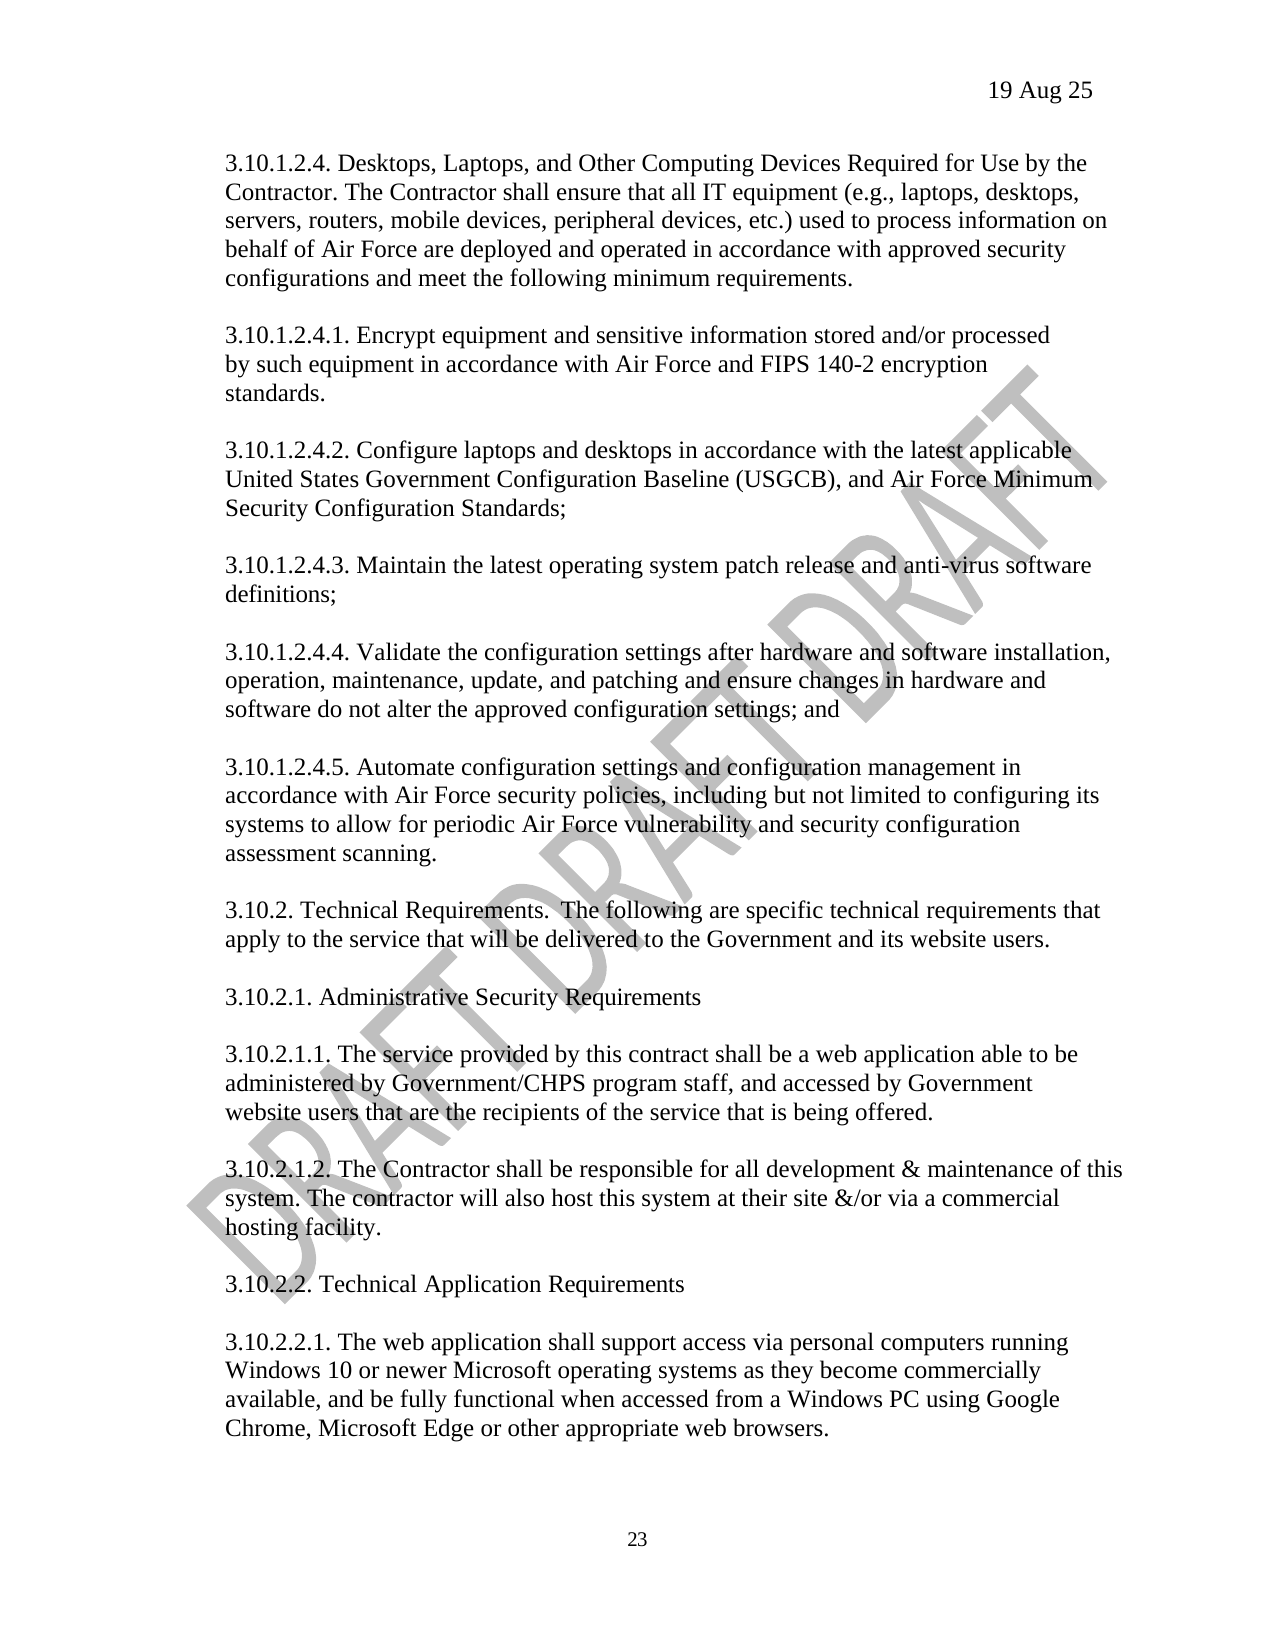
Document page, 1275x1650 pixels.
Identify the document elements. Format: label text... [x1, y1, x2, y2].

list Encrypt equipment and sensitive information stored and/or processed by such equipment in accordance with Air Force and FIPS 140-2 encryption standards. [225, 320, 1081, 407]
list Desktops, Laptops, and Other Computing Devices Required for Use by the Contractor. The Contractor shall ensure that all IT equipment (e.g., laptops, desktops, servers, routers, mobile devices, peripheral devices, etc.) used to process information on behalf of Air Force are deployed and operated in accordance with approved security configurations and meet the following minimum requirements. [225, 148, 1107, 292]
list Maintain the latest operating system patch release and anti-virus software definitions; [225, 550, 1092, 608]
list Validate the configuration settings after hardware and software installation, operation, maintenance, update, and patching and ensure changes in hardware and software do not alter the approved configuration settings; and [225, 637, 1111, 723]
list The service provided by this contract shall be a web application able to be administered by Government/CHPS program staff, and accessed by Government website users that are the recipients of the service that is being offered. [225, 1039, 1115, 1125]
list Configure laptops and desktops in accordance with the latest applicable United States Government Configuration Baseline (USGCB), and Air Force Minimum Security Configuration Standards; [225, 435, 1093, 522]
list The Contractor shall be responsible for all development & maintenance of this system. The contractor will also host this system at their site &/or via a commercial hosting facility. [225, 1154, 1123, 1240]
list Technical Application Requirements [225, 1269, 1162, 1298]
list Technical Requirements. The following are specific technical requirements that apply to the service that will be delivered to the Government and its website users. [225, 895, 1102, 953]
list The web application shall support access via personal computers running Windows 10 or newer Microsoft operating systems as they become commercially available, and be fully functional when accessed from a Windows PC using Google Chrome, Microsoft Edge or other appropriate web browsers. [225, 1327, 1069, 1442]
list Administrative Security Requirements [225, 982, 1162, 1010]
list Automate configuration settings and configuration management in accordance with Air Force security policies, including but not limited to configuring its systems to allow for periodic Air Force vulnerability and security configuration assessment scanning. [225, 752, 1099, 867]
